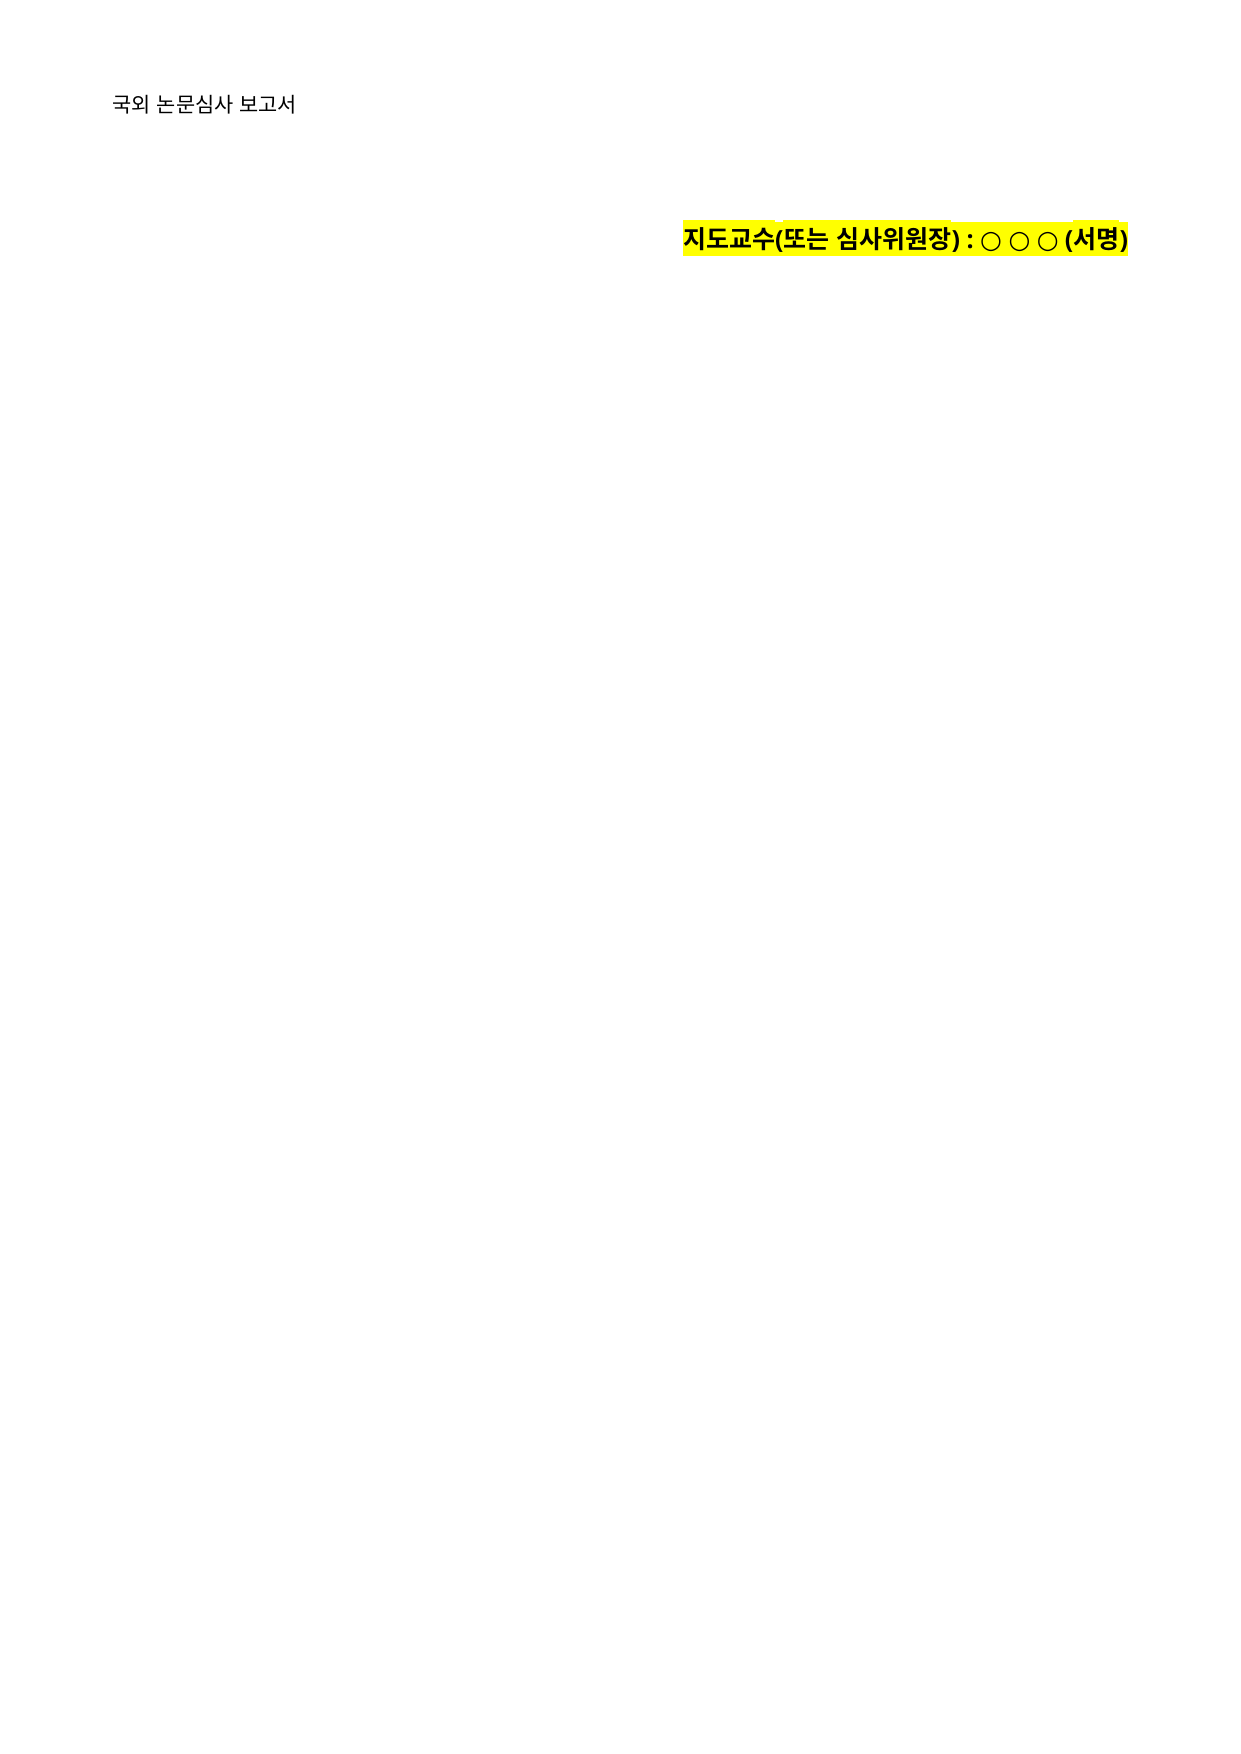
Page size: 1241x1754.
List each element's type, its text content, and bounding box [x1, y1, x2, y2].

text 지도교수(또는 심사위원장) : ○ ○ ○ (서명) [112, 219, 1128, 256]
